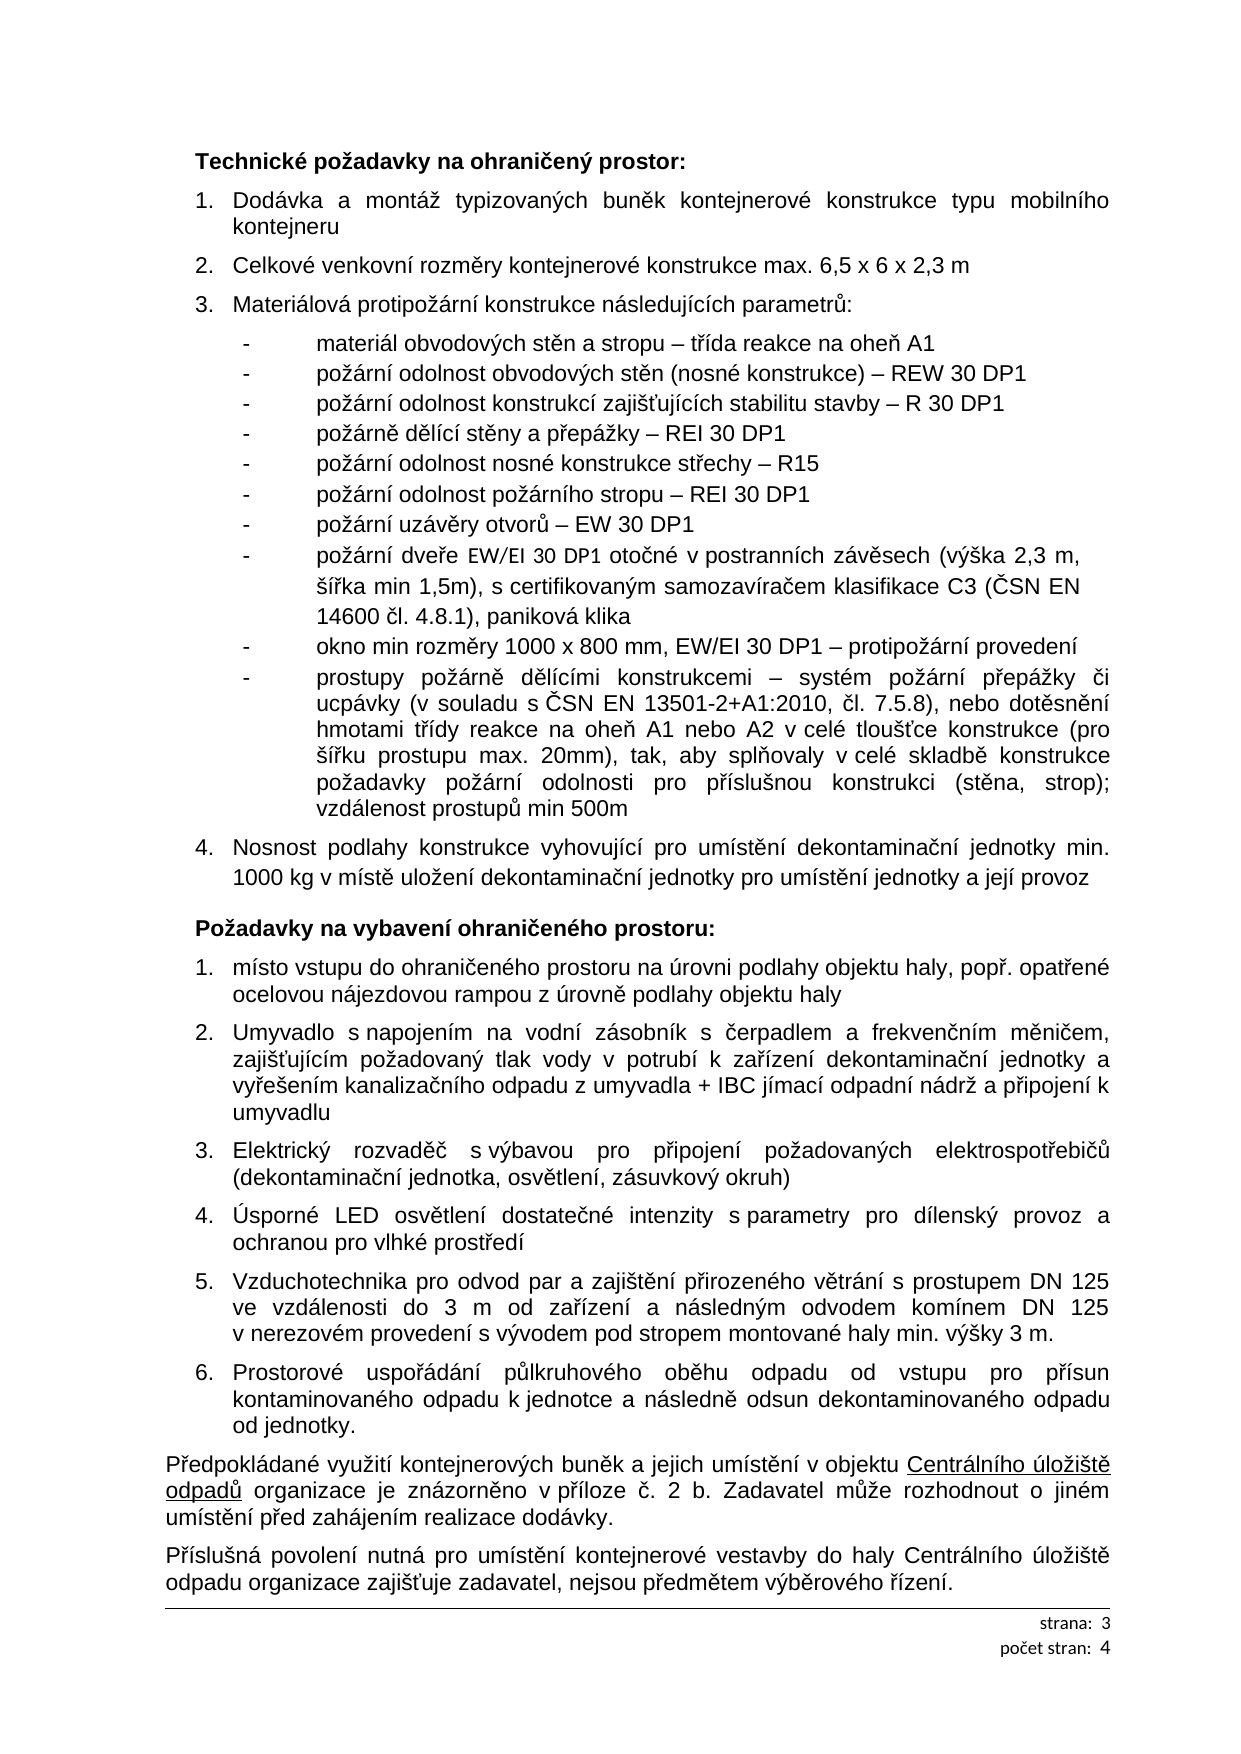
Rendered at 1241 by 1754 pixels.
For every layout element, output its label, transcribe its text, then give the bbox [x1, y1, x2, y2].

list Vzduchotechnika pro odvod par a zajištění přirozeného větrání s prostupem DN 125 ve vzdálenosti do 3 m od zařízení a následným odvodem komínem DN 125 v nerezovém provedení s vývodem pod stropem montované haly min. výšky 3 m. [195, 1268, 1110, 1347]
text Předpokládané využití kontejnerových buněk a jejich umístění v objektu Centrálního úložiště odpadů organizace je znázorněno v příloze č. 2 b. Zadavatel může rozhodnout o jiném umístění před zahájením realizace dodávky. [165, 1451, 1110, 1530]
list Umyvadlo s napojením na vodní zásobník s čerpadlem a frekvenčním měničem, zajišťujícím požadovaný tlak vody v potrubí k zařízení dekontaminační jednotky a vyřešením kanalizačního odpadu z umyvadla + IBC jímací odpadní nádrž a připojení k umyvadlu [195, 1019, 1110, 1125]
list Nosnost podlahy konstrukce vyhovující pro umístění dekontaminační jednotky min. 1000 kg v místě uložení dekontaminační jednotky pro umístění jednotky a její provoz [195, 834, 1110, 891]
text Požadavky na vybavení ohraničeného prostoru: [165, 915, 1110, 942]
list - požárně dělící stěny a přepážky – REI 30 DP1 [242, 420, 1081, 446]
list - materiál obvodových stěn a stropu – třída reakce na oheň A1 [242, 329, 1081, 356]
list Dodávka a montáž typizovaných buněk kontejnerové konstrukce typu mobilního kontejneru [195, 187, 1110, 239]
list - požární dveře EW/EI 30 DP1 otočné v postranních závěsech (výška 2,3 m, šířka min 1,5m), s certifikovaným samozavíračem klasifikace C3 (ČSN EN 14600 čl. 4.8.1), paniková klika [242, 541, 1081, 629]
list - okno min rozměry 1000 x 800 mm, EW/EI 30 DP1 – protipožární provedení [242, 633, 1081, 659]
list místo vstupu do ohraničeného prostoru na úrovni podlahy objektu haly, popř. opatřené ocelovou nájezdovou rampou z úrovně podlahy objektu haly [195, 954, 1110, 1007]
text Příslušná povolení nutná pro umístění kontejnerové vestavby do haly Centrálního úložiště odpadu organizace zajišťuje zadavatel, nejsou předmětem výběrového řízení. [165, 1542, 1110, 1595]
list - požární odolnost konstrukcí zajišťujících stabilitu stavby – R 30 DP1 [242, 390, 1081, 416]
list Prostorové uspořádání půlkruhového oběhu odpadu od vstupu pro přísun kontaminovaného odpadu k jednotce a následně odsun dekontaminovaného odpadu od jednotky. [195, 1359, 1110, 1438]
list Úsporné LED osvětlení dostatečné intenzity s parametry pro dílenský provoz a ochranou pro vlhké prostředí [195, 1202, 1110, 1255]
text Technické požadavky na ohraničený prostor: [165, 148, 1110, 174]
list - požární odolnost požárního stropu – REI 30 DP1 [242, 481, 1081, 507]
list Celkové venkovní rozměry kontejnerové konstrukce max. 6,5 x 6 x 2,3 m [195, 252, 1110, 278]
list - požární uzávěry otvorů – EW 30 DP1 [242, 511, 1081, 537]
list - požární odolnost obvodových stěn (nosné konstrukce) – REW 30 DP1 [242, 360, 1081, 386]
list - požární odolnost nosné konstrukce střechy – R15 [242, 450, 1081, 477]
text - prostupy požárně dělícími konstrukcemi – systém požární přepážky či ucpávky (v souladu s ČSN EN 13501-2+A1:2010, čl. 7.5.8), nebo dotěsnění hmotami třídy reakce na oheň A1 nebo A2 v celé tloušťce konstrukce (pro šířku prostupu max. 20mm), tak, aby splňovaly v celé skladbě konstrukce požadavky požární odolnosti pro příslušnou konstrukci (stěna, strop); vzdálenost prostupů min 500m [242, 663, 1110, 822]
list Materiálová protipožární konstrukce následujících parametrů: [195, 291, 1110, 317]
list Elektrický rozvaděč s výbavou pro připojení požadovaných elektrospotřebičů (dekontaminační jednotka, osvětlení, zásuvkový okruh) [195, 1137, 1110, 1190]
